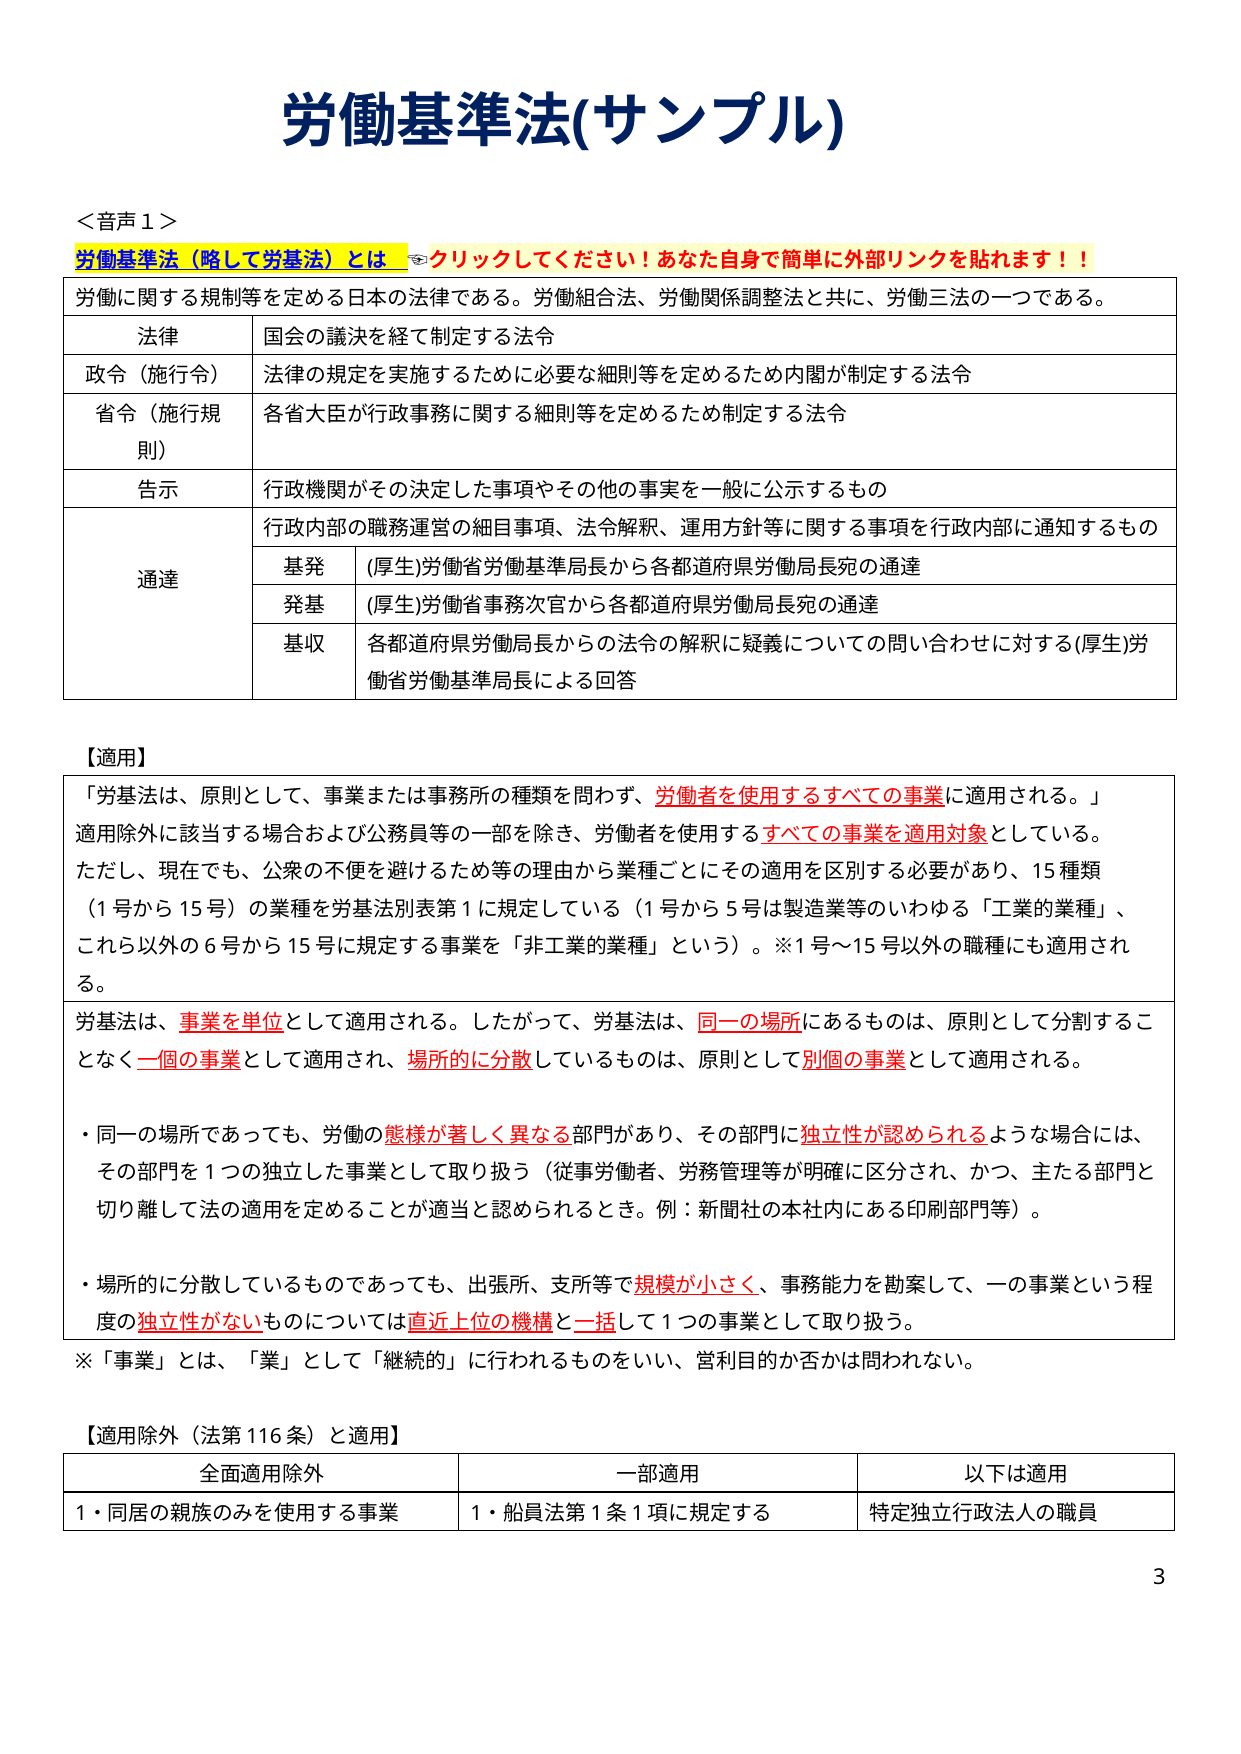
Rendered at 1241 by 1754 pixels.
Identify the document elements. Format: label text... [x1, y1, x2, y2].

text 【適用】 [75, 737, 1165, 775]
table_cell 政令（施行令） [64, 355, 252, 392]
table_header 「労基法は、原則として、事業または事務所の種類を問わず、労働者を使用するすべての事業に適用される。」 適用除外に該当する場合および公務員等の一部を除き、労働者を使用するすべての事業を適用対象としている。 ただし、現在でも、公衆の不便を避けるため等の理由から業種ごとにその適用を区別する必要があり、15種類 （1号から15号）の業種を労基法別表第1に規定している（1号から5号は製造業等のいわゆる「工業的業種」、 これら以外の6号から15号に規定する事業を「非工業的業種」という）。※1号～15号以外の職種にも適用される。 [64, 776, 1174, 1001]
table_cell 通達 [64, 508, 252, 699]
table_cell 各都道府県労働局長からの法令の解釈に疑義についての問い合わせに対する(厚生)労働省労働基準局長による回答 [356, 624, 1176, 699]
table_header 一部適用 [459, 1454, 857, 1491]
subtitle 労働基準法(サンプル) [75, 60, 1165, 173]
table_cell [858, 1493, 1174, 1530]
subtitle 労働基準法（略して労基法）とは ☜クリックしてください！あなた自身で簡単に外部リンクを貼れます！！ [75, 239, 1165, 277]
table_cell (厚生)労働省労働基準局長から各都道府県労働局長宛の通達 [356, 547, 1176, 584]
table_header 全面適用除外 [64, 1454, 458, 1491]
table_cell 国会の議決を経て制定する法令 [253, 316, 1176, 354]
text ※「事業」とは、「業」として「継続的」に行われるものをいい、営利目的か否かは問われない。 [75, 1340, 1165, 1378]
table_cell 基収 [253, 624, 355, 699]
text 【適用除外（法第116条）と適用】 [75, 1415, 1165, 1453]
table_header 以下は適用 [858, 1454, 1174, 1491]
table_cell 省令（施行規則） [64, 394, 252, 468]
table_cell 告示 [64, 470, 252, 507]
table_cell 行政内部の職務運営の細目事項、法令解釈、運用方針等に関する事項を行政内部に通知するもの [253, 508, 1176, 546]
table_cell 発基 [253, 585, 355, 623]
table_cell 基発 [253, 547, 355, 584]
table_cell 各省大臣が行政事務に関する細則等を定めるため制定する法令 [253, 394, 1176, 468]
table_cell 法律の規定を実施するために必要な細則等を定めるため内閣が制定する法令 [253, 355, 1176, 392]
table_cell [459, 1493, 857, 1530]
table_cell 行政機関がその決定した事項やその他の事実を一般に公示するもの [253, 470, 1176, 507]
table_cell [64, 1493, 458, 1530]
subtitle ＜音声１＞ [75, 202, 1165, 239]
table_cell 法律 [64, 316, 252, 354]
table_cell (厚生)労働省事務次官から各都道府県労働局長宛の通達 [356, 585, 1176, 623]
table_cell 労基法は、事業を単位として適用される。したがって、労基法は、同一の場所にあるものは、原則として分割することなく一個の事業として適用され、場所的に分散しているものは、原則として別個の事業として適用される。 ・同一の場所であっても、労働の態様が著しく異なる部門があり、その部門に独立性が認められるような場合には、その部門を1つの独立した事業として取り扱う（従事労働者、労務管理等が明確に区分され、かつ、主たる部門と切り離して法の適用を定めることが適当と認められるとき。例：新聞社の本社内にある印刷部門等）。 ・場所的に分散しているものであっても、出張所、支所等で規模が小さく、事務能力を勘案して、一の事業という程度の独立性がないものについては直近上位の機構と一括して1つの事業として取り扱う。 [64, 1002, 1174, 1339]
table_header 労働に関する規制等を定める日本の法律である。労働組合法、労働関係調整法と共に、労働三法の一つである。 [64, 278, 1176, 315]
